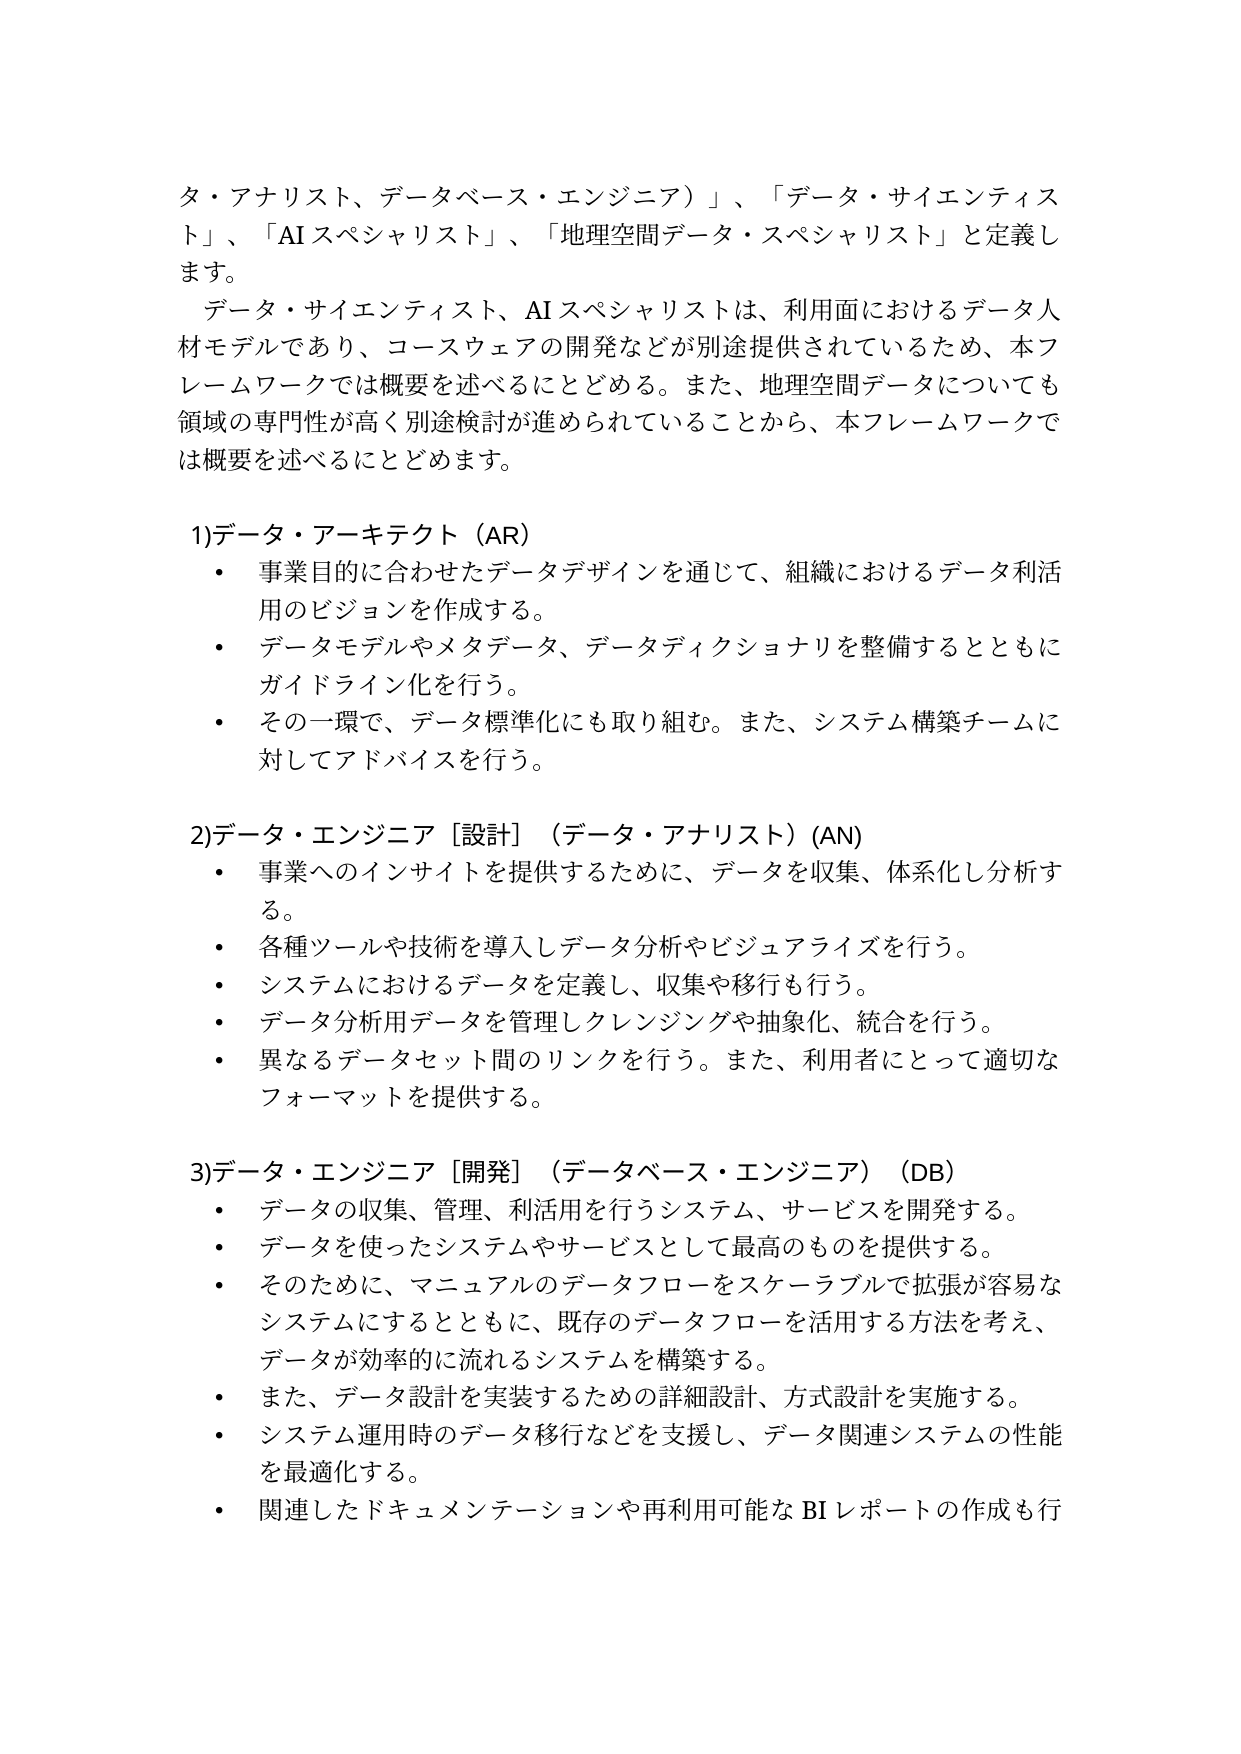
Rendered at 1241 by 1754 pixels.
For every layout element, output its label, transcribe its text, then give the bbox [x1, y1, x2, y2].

subtitle データ・エンジニア［開発］（データベース・エンジニア）（DB） [190, 1152, 1063, 1190]
list 事業へのインサイトを提供するために、データを収集、体系化し分析する。 [215, 852, 1063, 927]
list データ分析用データを管理しクレンジングや抽象化、統合を行う。 [215, 1002, 1063, 1040]
list 各種ツールや技術を導入しデータ分析やビジュアライズを行う。 [215, 927, 1063, 965]
list また、データ設計を実装するための詳細設計、方式設計を実施する。 [215, 1377, 1063, 1415]
text データ・サイエンティスト、AIスペシャリストは、利用面におけるデータ人材モデルであり、コースウェアの開発などが別途提供されているため、本フレームワークでは概要を述べるにとどめる。また、地理空間データについても領域の専門性が高く別途検討が進められていることから、本フレームワークでは概要を述べるにとどめます。 [177, 290, 1063, 477]
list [215, 1490, 1063, 1527]
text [177, 177, 1063, 290]
list 異なるデータセット間のリンクを行う。また、利用者にとって適切なフォーマットを提供する。 [215, 1040, 1063, 1115]
subtitle データ・アーキテクト（AR） [190, 515, 1063, 552]
list その一環で、データ標準化にも取り組む。また、システム構築チームに対してアドバイスを行う。 [215, 702, 1063, 777]
list そのために、マニュアルのデータフローをスケーラブルで拡張が容易なシステムにするとともに、既存のデータフローを活用する方法を考え、データが効率的に流れるシステムを構築する。 [215, 1265, 1063, 1377]
list データの収集、管理、利活用を行うシステム、サービスを開発する。 [215, 1190, 1063, 1227]
list データモデルやメタデータ、データディクショナリを整備するとともにガイドライン化を行う。 [215, 627, 1063, 702]
list 事業目的に合わせたデータデザインを通じて、組織におけるデータ利活用のビジョンを作成する。 [215, 552, 1063, 627]
list システム運用時のデータ移行などを支援し、データ関連システムの性能を最適化する。 [215, 1415, 1063, 1490]
subtitle データ・エンジニア［設計］（データ・アナリスト）(AN) [190, 815, 1063, 852]
list システムにおけるデータを定義し、収集や移行も行う。 [215, 965, 1063, 1002]
list データを使ったシステムやサービスとして最高のものを提供する。 [215, 1227, 1063, 1265]
